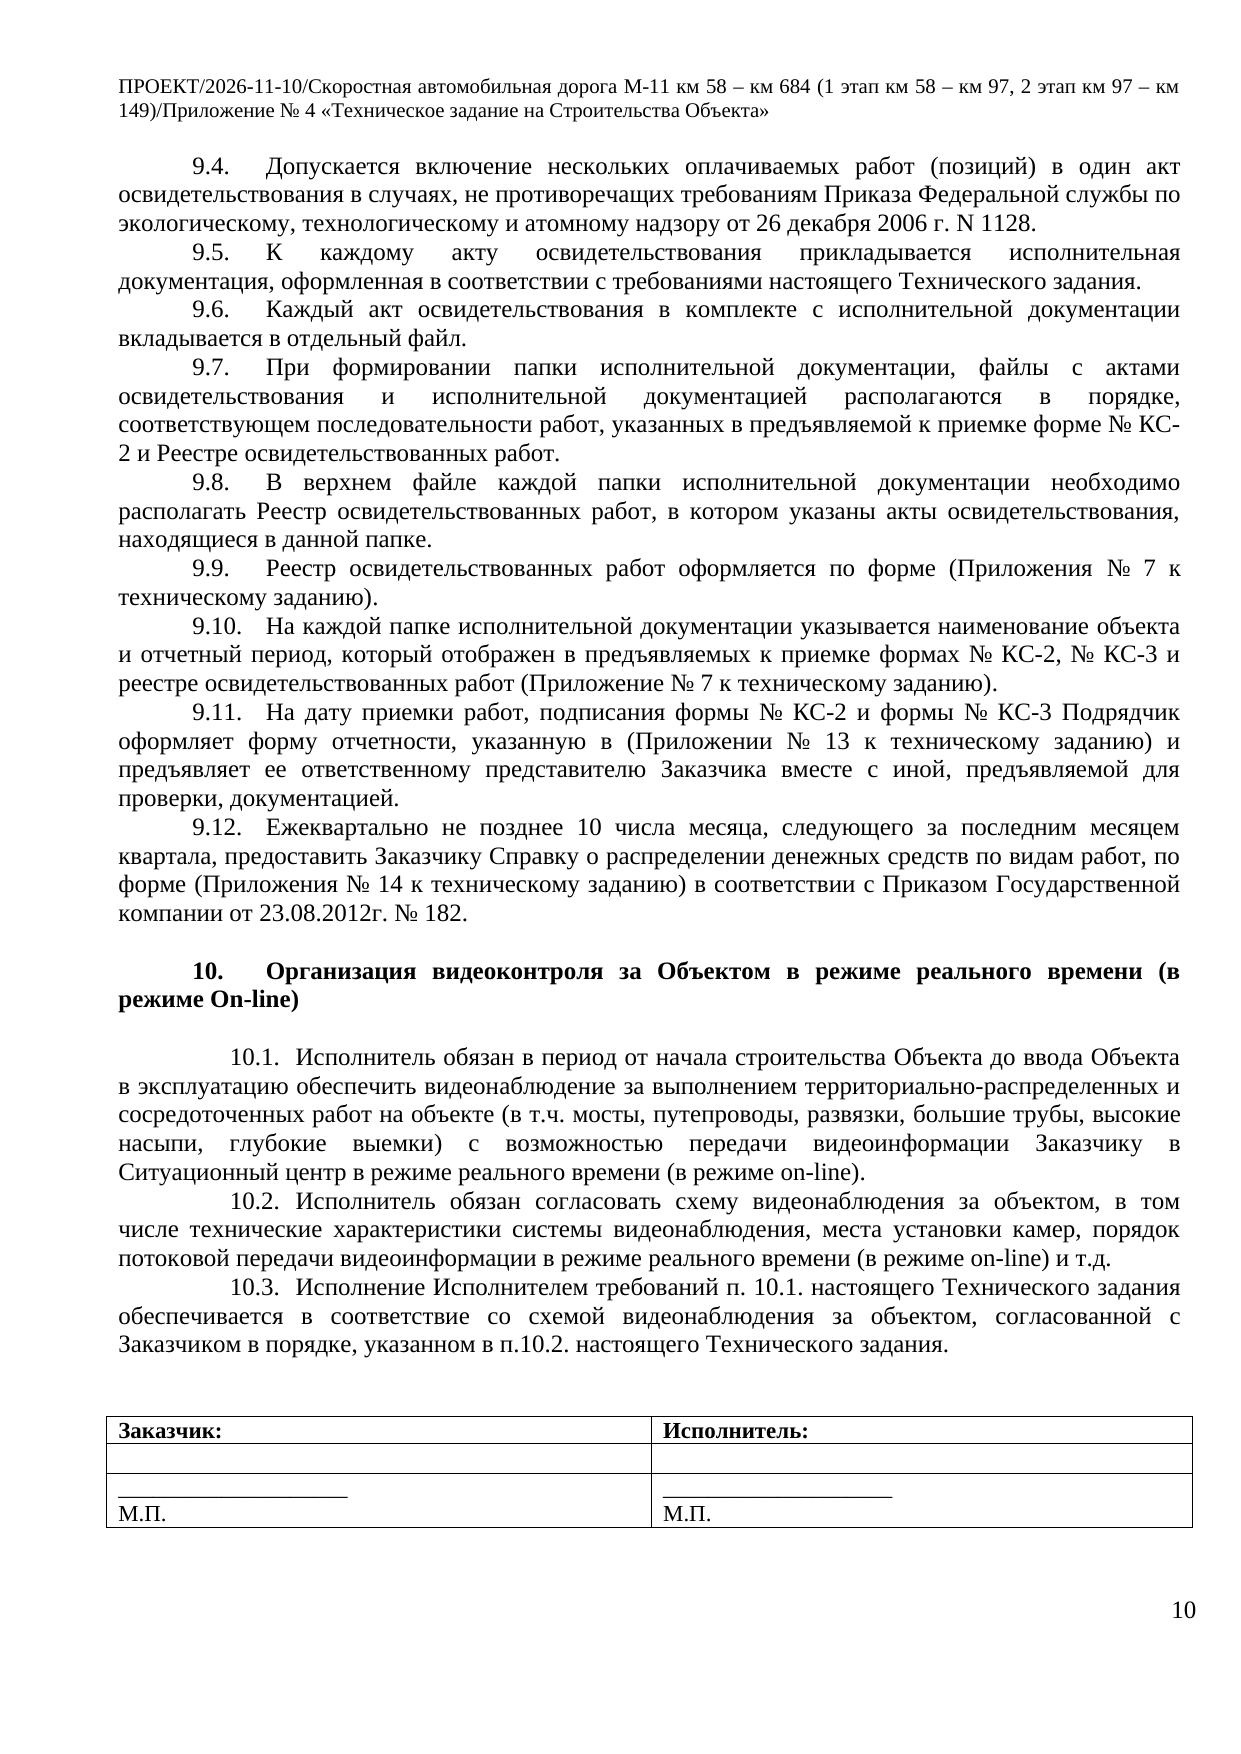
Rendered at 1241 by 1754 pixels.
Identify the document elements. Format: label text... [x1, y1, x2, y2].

table_cell [107, 1444, 651, 1473]
list Реестр освидетельствованных работ оформляется по форме (Приложения № 7 к техническому заданию). [118, 553, 1181, 611]
list Ежеквартально не позднее 10 числа месяца, следующего за последним месяцем квартала, предоставить Заказчику Справку о распределении денежных средств по видам работ, по форме (Приложения № 14 к техническому заданию) в соответствии с Приказом Государственной компании от 23.08.2012г. № 182. [118, 812, 1181, 927]
list Допускается включение нескольких оплачиваемых работ (позиций) в один акт освидетельствования в случаях, не противоречащих требованиям Приказа Федеральной службы по экологическому, технологическому и атомному надзору от 26 декабря 2006 г. N 1128. [118, 151, 1181, 237]
list Исполнитель обязан в период от начала строительства Объекта до ввода Объекта в эксплуатацию обеспечить видеонаблюдение за выполнением территориально-распределенных и сосредоточенных работ на объекте (в т.ч. мосты, путепроводы, развязки, большие трубы, высокие насыпи, глубокие выемки) с возможностью передачи видеоинформации Заказчику в Ситуационный центр в режиме реального времени (в режиме on-line). [118, 1042, 1181, 1186]
list На дату приемки работ, подписания формы № КС-2 и формы № КС-3 Подрядчик оформляет форму отчетности, указанную в (Приложении № 13 к техническому заданию) и предъявляет ее ответственному представителю Заказчика вместе с иной, предъявляемой для проверки, документацией. [118, 697, 1181, 812]
list При формировании папки исполнительной документации, файлы с актами освидетельствования и исполнительной документацией располагаются в порядке, соответствующем последовательности работ, указанных в предъявляемой к приемке форме № КС-2 и Реестре освидетельствованных работ. [118, 352, 1181, 467]
table_cell [652, 1444, 1192, 1473]
list Организация видеоконтроля за Объектом в режиме реального времени (в режиме On-line) [118, 956, 1181, 1013]
table_header Заказчик: [107, 1417, 651, 1443]
table_cell ____________________ М.П. [652, 1474, 1192, 1527]
list В верхнем файле каждой папки исполнительной документации необходимо располагать Реестр освидетельствованных работ, в котором указаны акты освидетельствования, находящиеся в данной папке. [118, 467, 1181, 553]
list Каждый акт освидетельствования в комплекте с исполнительной документации вкладывается в отдельный файл. [118, 294, 1181, 352]
list Исполнение Исполнителем требований п. 10.1. настоящего Технического задания обеспечивается в соответствие со схемой видеонаблюдения за объектом, согласованной с Заказчиком в порядке, указанном в п.10.2. настоящего Технического задания. [118, 1272, 1181, 1358]
list На каждой папке исполнительной документации указывается наименование объекта и отчетный период, который отображен в предъявляемых к приемке формах № КС-2, № КС-3 и реестре освидетельствованных работ (Приложение № 7 к техническому заданию). [118, 611, 1181, 697]
list К каждому акту освидетельствования прикладывается исполнительная документация, оформленная в соответствии с требованиями настоящего Технического задания. [118, 237, 1181, 294]
table_cell ____________________ М.П. [107, 1474, 651, 1527]
list Исполнитель обязан согласовать схему видеонаблюдения за объектом, в том числе технические характеристики системы видеонаблюдения, места установки камер, порядок потоковой передачи видеоинформации в режиме реального времени (в режиме on-line) и т.д. [118, 1186, 1181, 1272]
table_header Исполнитель: [652, 1417, 1192, 1443]
